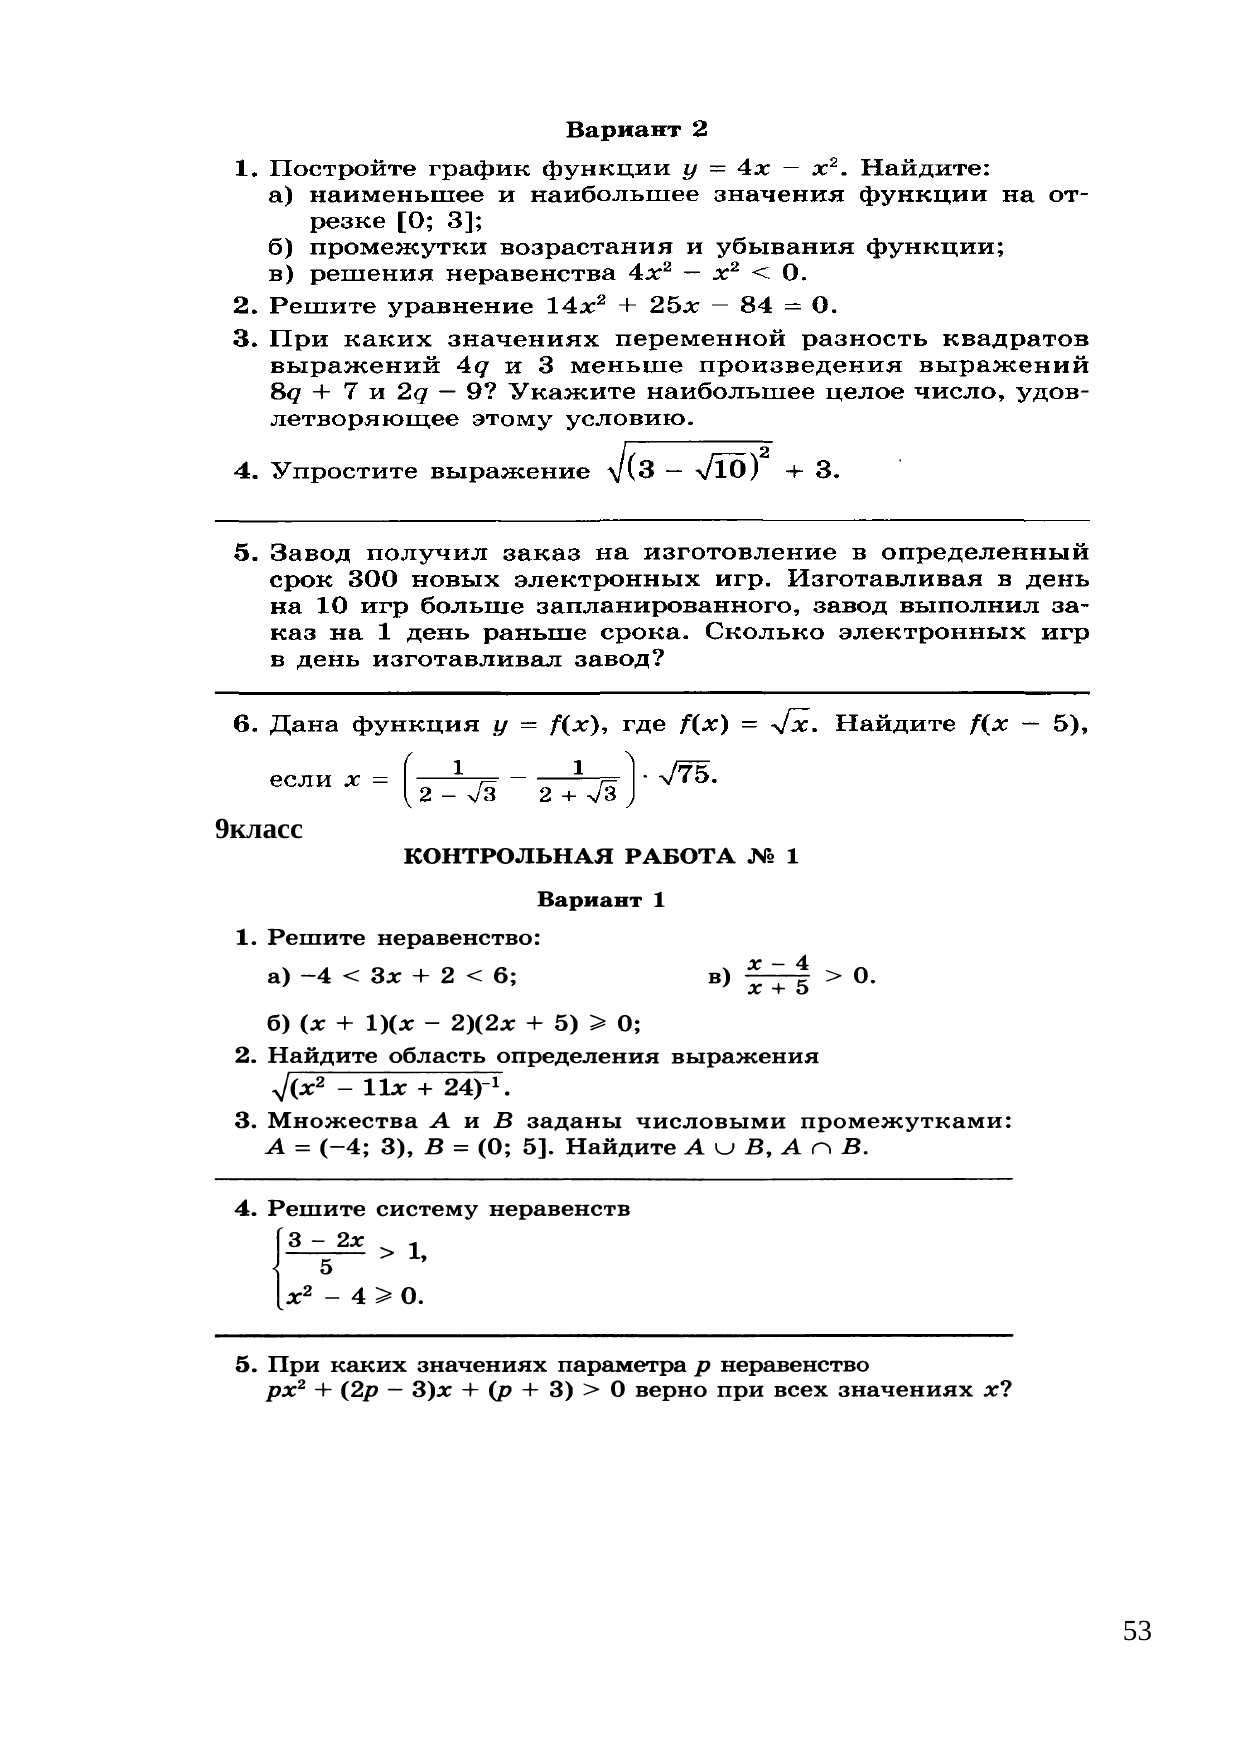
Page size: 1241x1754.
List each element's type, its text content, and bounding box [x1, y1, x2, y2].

text 9класс [215, 812, 1152, 845]
picture [214, 845, 1042, 1422]
